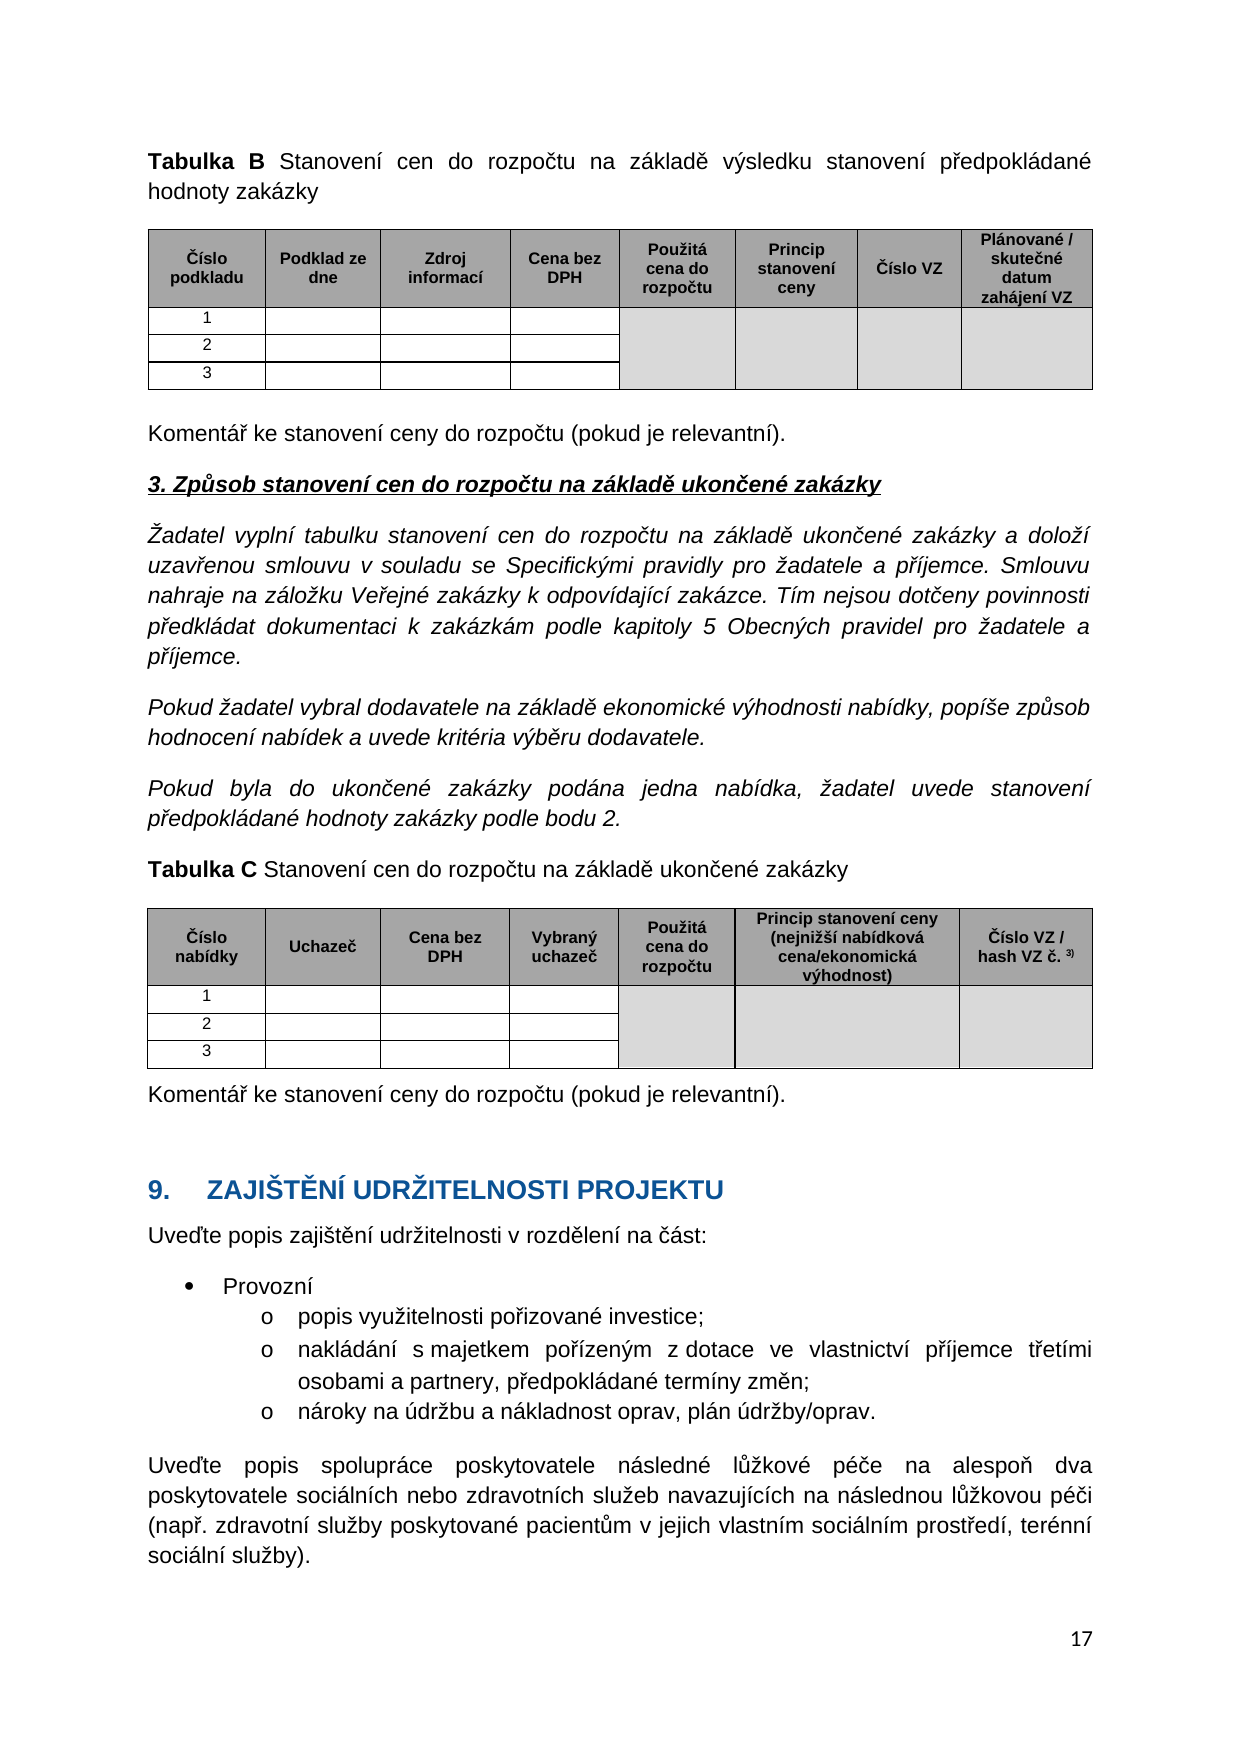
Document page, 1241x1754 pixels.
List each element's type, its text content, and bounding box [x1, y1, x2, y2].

table_cell [510, 1041, 618, 1067]
table_cell 3 [148, 1041, 265, 1067]
table_cell [266, 308, 380, 334]
table_cell [619, 986, 734, 1067]
table_header Vybraný uchazeč [510, 909, 618, 985]
table_cell [266, 1014, 380, 1040]
table_cell [510, 1014, 618, 1040]
table_cell [511, 363, 619, 389]
table_cell [266, 335, 380, 361]
table_cell [511, 308, 619, 334]
text Pokud žadatel vybral dodavatele na základě ekonomické výhodnosti nabídky, popíše způsob hodnocení nabídek a uvede kritéria výběru dodavatele. [148, 694, 1093, 751]
text Komentář ke stanovení ceny do rozpočtu (pokud je relevantní). [148, 1081, 1093, 1107]
table_cell [381, 335, 510, 361]
table_cell [736, 986, 959, 1067]
table_cell [960, 986, 1092, 1067]
table_header Číslo VZ / hash VZ č. 3) [960, 909, 1092, 985]
table_header Podklad ze dne [266, 230, 380, 307]
table_header Zdroj informací [381, 230, 510, 307]
text Tabulka C Stanovení cen do rozpočtu na základě ukončené zakázky [148, 856, 1093, 883]
table_cell 1 [148, 986, 265, 1013]
table_header Číslo podkladu [149, 230, 265, 307]
text Pokud byla do ukončené zakázky podána jedna nabídka, žadatel uvede stanovení předpokládané hodnoty zakázky podle bodu 2. [148, 775, 1093, 832]
text Uveďte popis spolupráce poskytovatele následné lůžkové péče na alespoň dva poskytovatele sociálních nebo zdravotních služeb navazujících na následnou lůžkovou péči (např. zdravotní služby poskytované pacientům v jejich vlastním sociálním prostředí, terénní sociální služby). [148, 1452, 1093, 1568]
table_header Cena bez DPH [381, 909, 509, 985]
table_cell [381, 363, 510, 389]
text Tabulka B Stanovení cen do rozpočtu na základě výsledku stanovení předpokládané hodnoty zakázky [148, 148, 1093, 204]
table_cell [266, 986, 380, 1013]
table_cell 2 [148, 1014, 265, 1040]
list nakládání s majetkem pořízeným z dotace ve vlastnictví příjemce třetími osobami a partnery, předpokládané termíny změn; [260, 1336, 1093, 1394]
table_cell [510, 986, 618, 1013]
table_cell [266, 363, 380, 389]
table_cell [266, 1041, 380, 1067]
table_cell [511, 335, 619, 361]
table_header Uchazeč [266, 909, 380, 985]
table_cell 1 [149, 308, 265, 334]
list popis využitelnosti pořizované investice; [260, 1303, 1093, 1332]
table_cell 2 [149, 335, 265, 361]
table_cell [381, 1014, 509, 1040]
table_header Princip stanovení ceny [736, 230, 857, 307]
table_header Plánované / skutečné datum zahájení VZ [962, 230, 1092, 307]
table_cell [736, 308, 857, 389]
table_cell [858, 308, 961, 389]
table_header Číslo VZ [858, 230, 961, 307]
table_header Cena bez DPH [511, 230, 619, 307]
table_header Použitá cena do rozpočtu [619, 909, 734, 985]
table_header Číslo nabídky [148, 909, 265, 985]
text Uveďte popis zajištění udržitelnosti v rozdělení na část: [148, 1222, 1093, 1248]
table_header Princip stanovení ceny (nejnižší nabídková cena/ekonomická výhodnost) [736, 909, 959, 985]
text 3. Způsob stanovení cen do rozpočtu na základě ukončené zakázky [148, 471, 1093, 497]
table_header Použitá cena do rozpočtu [620, 230, 735, 307]
table_cell [381, 986, 509, 1013]
list Provozní [185, 1273, 1093, 1299]
text Žadatel vyplní tabulku stanovení cen do rozpočtu na základě ukončené zakázky a doloží uzavřenou smlouvu v souladu se Specifickými pravidly pro žadatele a příjemce. Smlouvu nahraje na záložku Veřejné zakázky k odpovídající zakázce. Tím nejsou dotčeny povinnosti předkládat dokumentaci k zakázkám podle kapitoly 5 Obecných pravidel pro žadatele a příjemce. [148, 522, 1093, 669]
table_cell [620, 308, 735, 389]
table_cell [962, 308, 1092, 389]
list nároky na údržbu a nákladnost oprav, plán údržby/oprav. [260, 1398, 1093, 1427]
table_cell [381, 308, 510, 334]
subtitle Zajištění udržitelnosti projektu [148, 1174, 1093, 1205]
table_cell [381, 1041, 509, 1067]
list Komentář ke stanovení ceny do rozpočtu (pokud je relevantní). [148, 420, 1093, 446]
table_cell 3 [149, 363, 265, 389]
